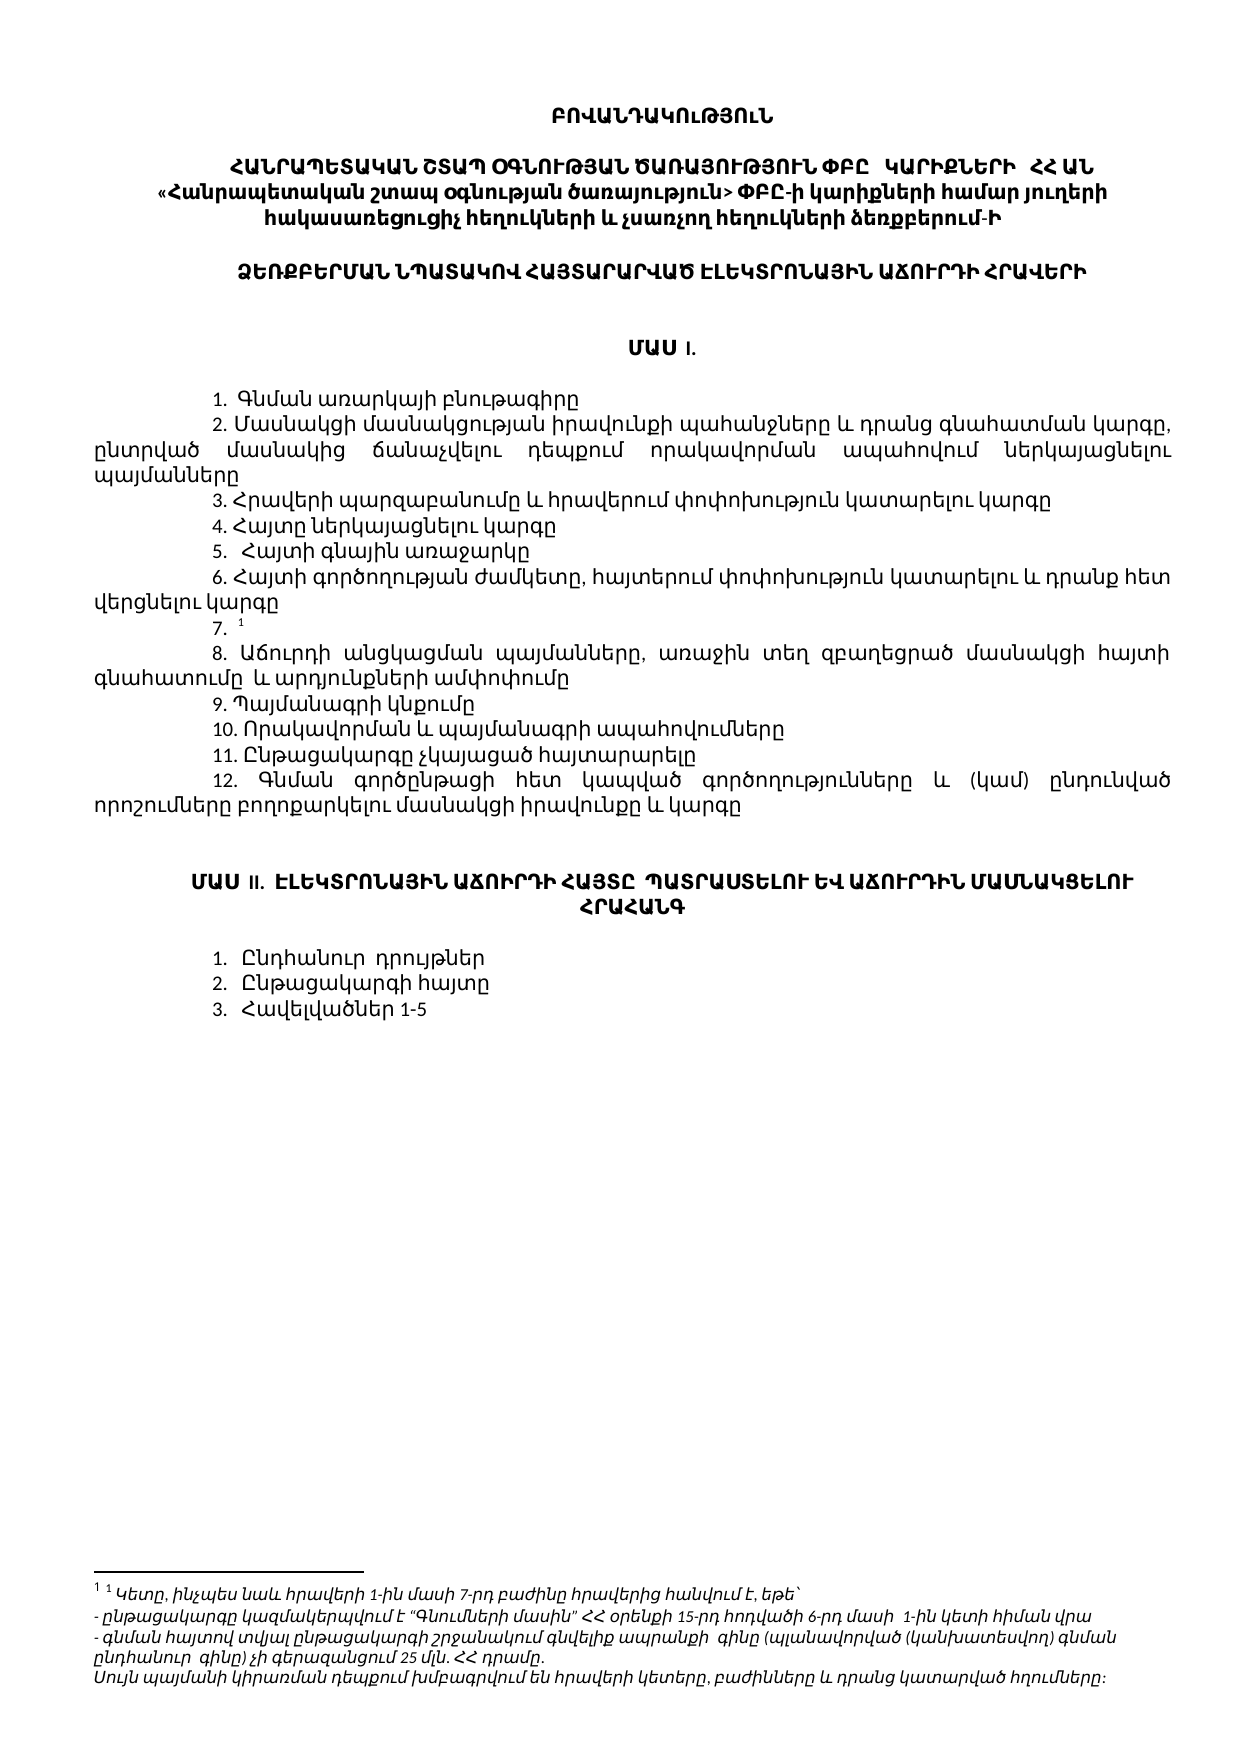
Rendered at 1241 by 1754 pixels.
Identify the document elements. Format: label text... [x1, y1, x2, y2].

text 7. 1 [94, 615, 1171, 640]
text 12. Գնման գործընթացի հետ կապված գործողությունները և (կամ) ընդունված որոշումները բողոքարկելու մասնակցի իրավունքը և կարգը [94, 767, 1171, 818]
text 9. Պայմանագրի կնքումը [94, 691, 1171, 716]
text 1. Գնման առարկայի բնութագիրը [94, 386, 1171, 411]
text 11. Ընթացակարգը չկայացած հայտարարելը [94, 742, 1171, 767]
text ՁԵՌՔԲԵՐՄԱՆ ՆՊԱՏԱԿՈՎ ՀԱՅՏԱՐԱՐՎԱԾ ԷԼԵԿՏՐՈՆԱՅԻՆ ԱՃՈՒՐԴԻ ՀՐԱՎԵՐԻ [94, 259, 1171, 284]
text 3. Հավելվածներ 1-5 [94, 996, 1171, 1021]
text 2. Ընթացակարգի հայտը [94, 971, 1171, 996]
text ԲՈՎԱՆԴԱԿՈւԹՅՈւՆ [94, 103, 1171, 128]
text 10. Որակավորման և պայմանագրի ապահովումները [94, 716, 1171, 742]
text 3. Հրավերի պարզաբանումը և հրավերում փոփոխություն կատարելու կարգը [94, 488, 1171, 513]
text 1. Ընդհանուր դրույթներ [94, 945, 1171, 971]
text 6. Հայտի գործողության ժամկետը, հայտերում փոփոխություն կատարելու և դրանք հետ վերցնելու կարգը [94, 564, 1171, 615]
text ՄԱՍ I. [94, 335, 1171, 361]
text 8. Աճուրդի անցկացման պայմանները, առաջին տեղ զբաղեցրած մասնակցի հայտի գնահատումը և արդյունքների ամփոփումը [94, 640, 1171, 691]
text ՀԱՆՐԱՊԵՏԱԿԱՆ ՇՏԱՊ ՕԳՆՈՒԹՅԱՆ ԾԱՌԱՅՈՒԹՅՈՒՆ ՓԲԸ ԿԱՐԻՔՆԵՐԻ ՀՀ ԱՆ «Հանրապետական շտապ օգնության ծառայություն> ՓԲԸ-ի կարիքների համար յուղերի հակասառեցուցիչ հեղուկների և չսառչող հեղուկների ձեռքբերում-Ի [94, 154, 1171, 230]
text 5. Հայտի գնային առաջարկը [94, 538, 1171, 564]
text ՄԱՍ II. ԷԼԵԿՏՐՈՆԱՅԻՆ ԱՃՈԻՐԴԻ ՀԱՅՏԸ ՊԱՏՐԱՍՏԵԼՈՒ ԵՎ ԱՃՈՒՐԴԻՆ ՄԱՍՆԱԿՑԵԼՈՒ ՀՐԱՀԱՆԳ [94, 869, 1171, 920]
text 4. Հայտը ներկայացնելու կարգը [94, 513, 1171, 538]
text 2. Մասնակցի մասնակցության իրավունքի պահանջները և դրանց գնահատման կարգը, ընտրված մասնակից ճանաչվելու դեպքում որակավորման ապահովում ներկայացնելու պայմանները [94, 411, 1171, 488]
